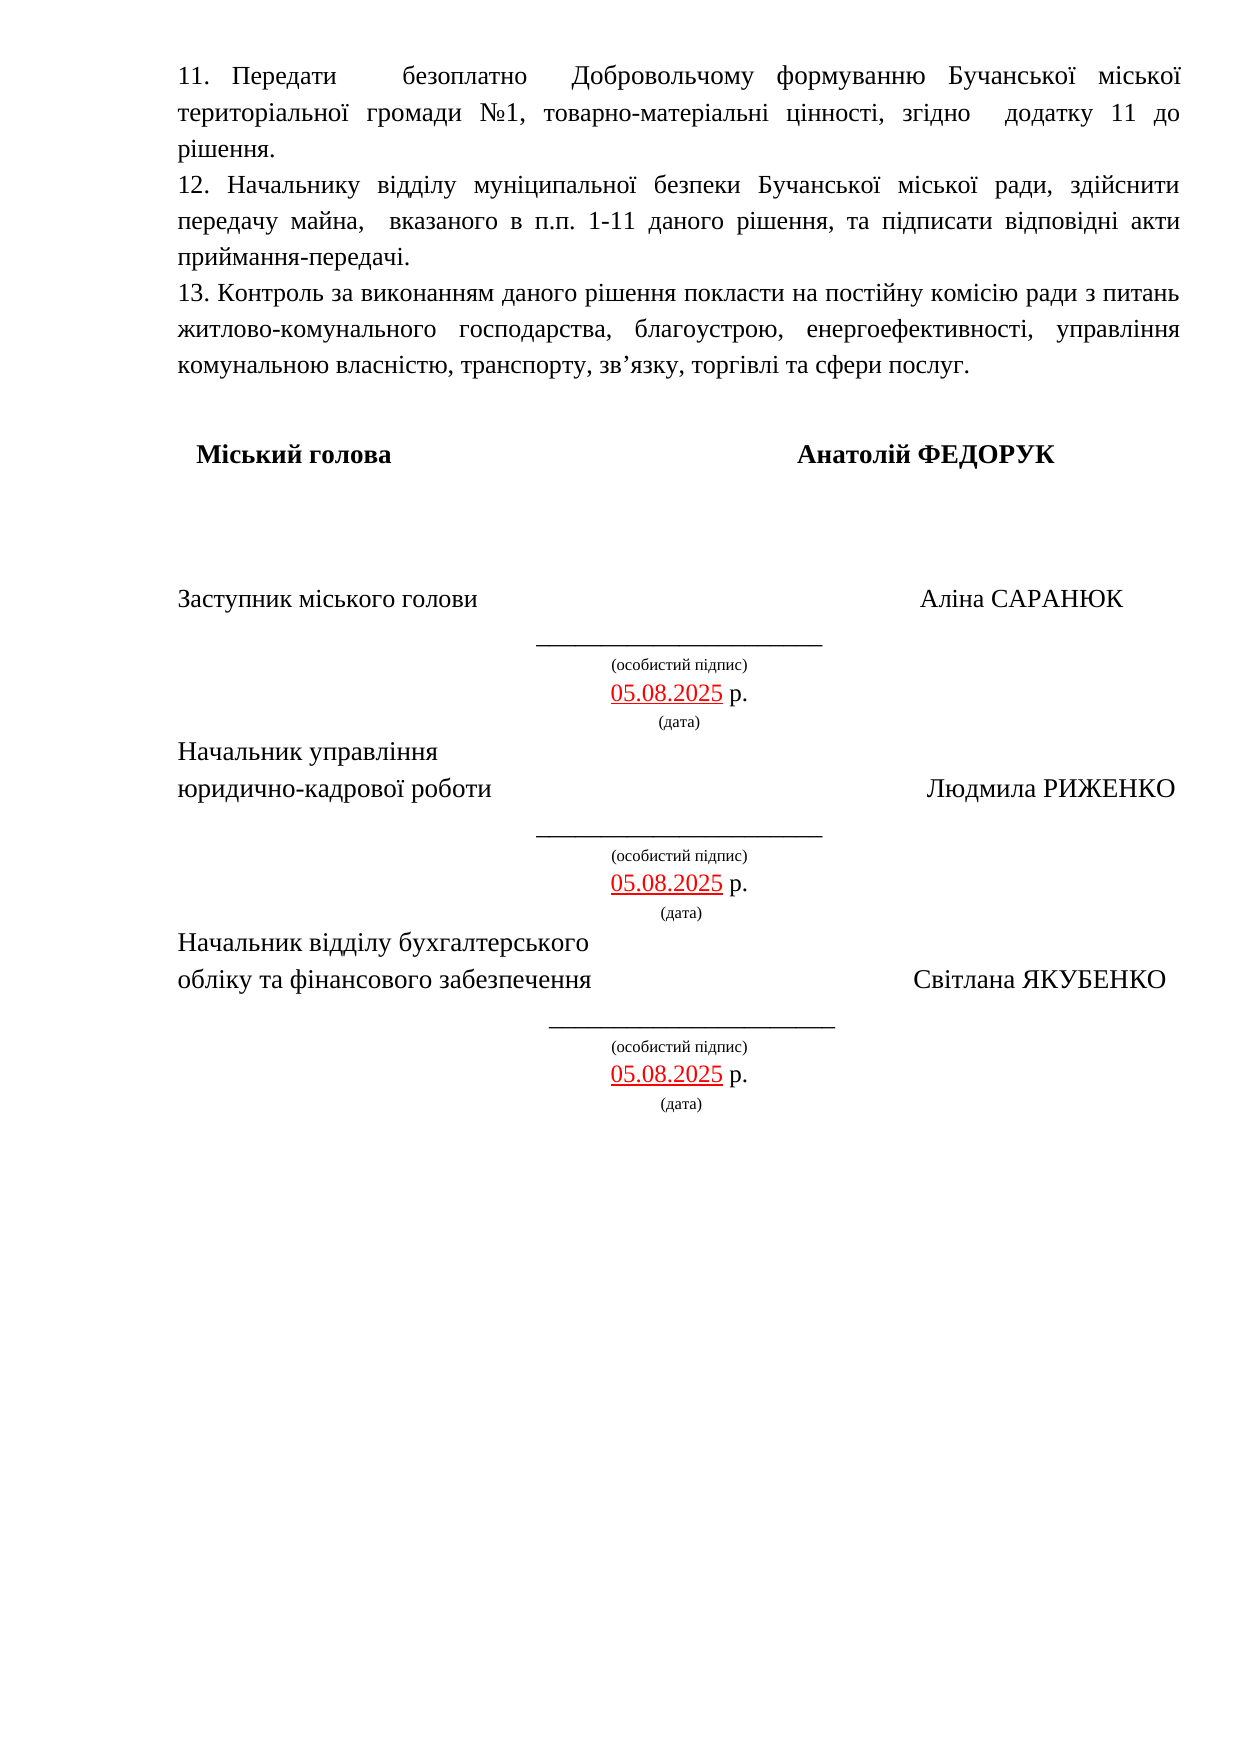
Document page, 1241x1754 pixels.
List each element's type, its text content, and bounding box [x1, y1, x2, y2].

text 11. Передати безоплатно Добровольчому формуванню Бучанської міської територіальної громади №1, товарно-матеріальні цінності, згідно додатку 11 до рішення. [177, 59, 1181, 163]
text ______________________ [177, 619, 1181, 649]
text 05.08.2025 р. [177, 868, 1181, 897]
text ______________________ [177, 810, 1181, 840]
text Міський голова Анатолій ФЕДОРУК [177, 438, 1181, 469]
text 05.08.2025 р. [177, 1059, 1181, 1088]
text 13. Контроль за виконанням даного рішення покласти на постійну комісію ради з питань житлово-комунального господарства, благоустрою, енергоефективності, управління комунальною власністю, транспорту, зв’язку, торгівлі та сфери послуг. [177, 277, 1181, 379]
text 12. Начальнику відділу муніципальної безпеки Бучанської міської ради, здійснити передачу майна, вказаного в п.п. 1-11 даного рішення, та підписати відповідні акти приймання-передачі. [177, 169, 1181, 271]
text (дата) [177, 903, 1181, 922]
text (дата) [177, 712, 1181, 731]
text (дата) [177, 1094, 1181, 1113]
text юридично-кадрової роботи Людмила РИЖЕНКО [177, 772, 1181, 803]
text (особистий підпис) [177, 1036, 1181, 1056]
text Заступник міського голови Аліна САРАНЮК [177, 583, 1181, 613]
text (особистий підпис) [177, 655, 1181, 674]
text ______________________ [177, 1001, 1181, 1031]
text Начальник управління [177, 735, 1181, 766]
text обліку та фінансового забезпечення Світлана ЯКУБЕНКО [177, 963, 1181, 994]
text Начальник відділу бухгалтерського [177, 926, 1181, 957]
text 05.08.2025 р. [177, 678, 1181, 706]
text (особистий підпис) [177, 846, 1181, 865]
